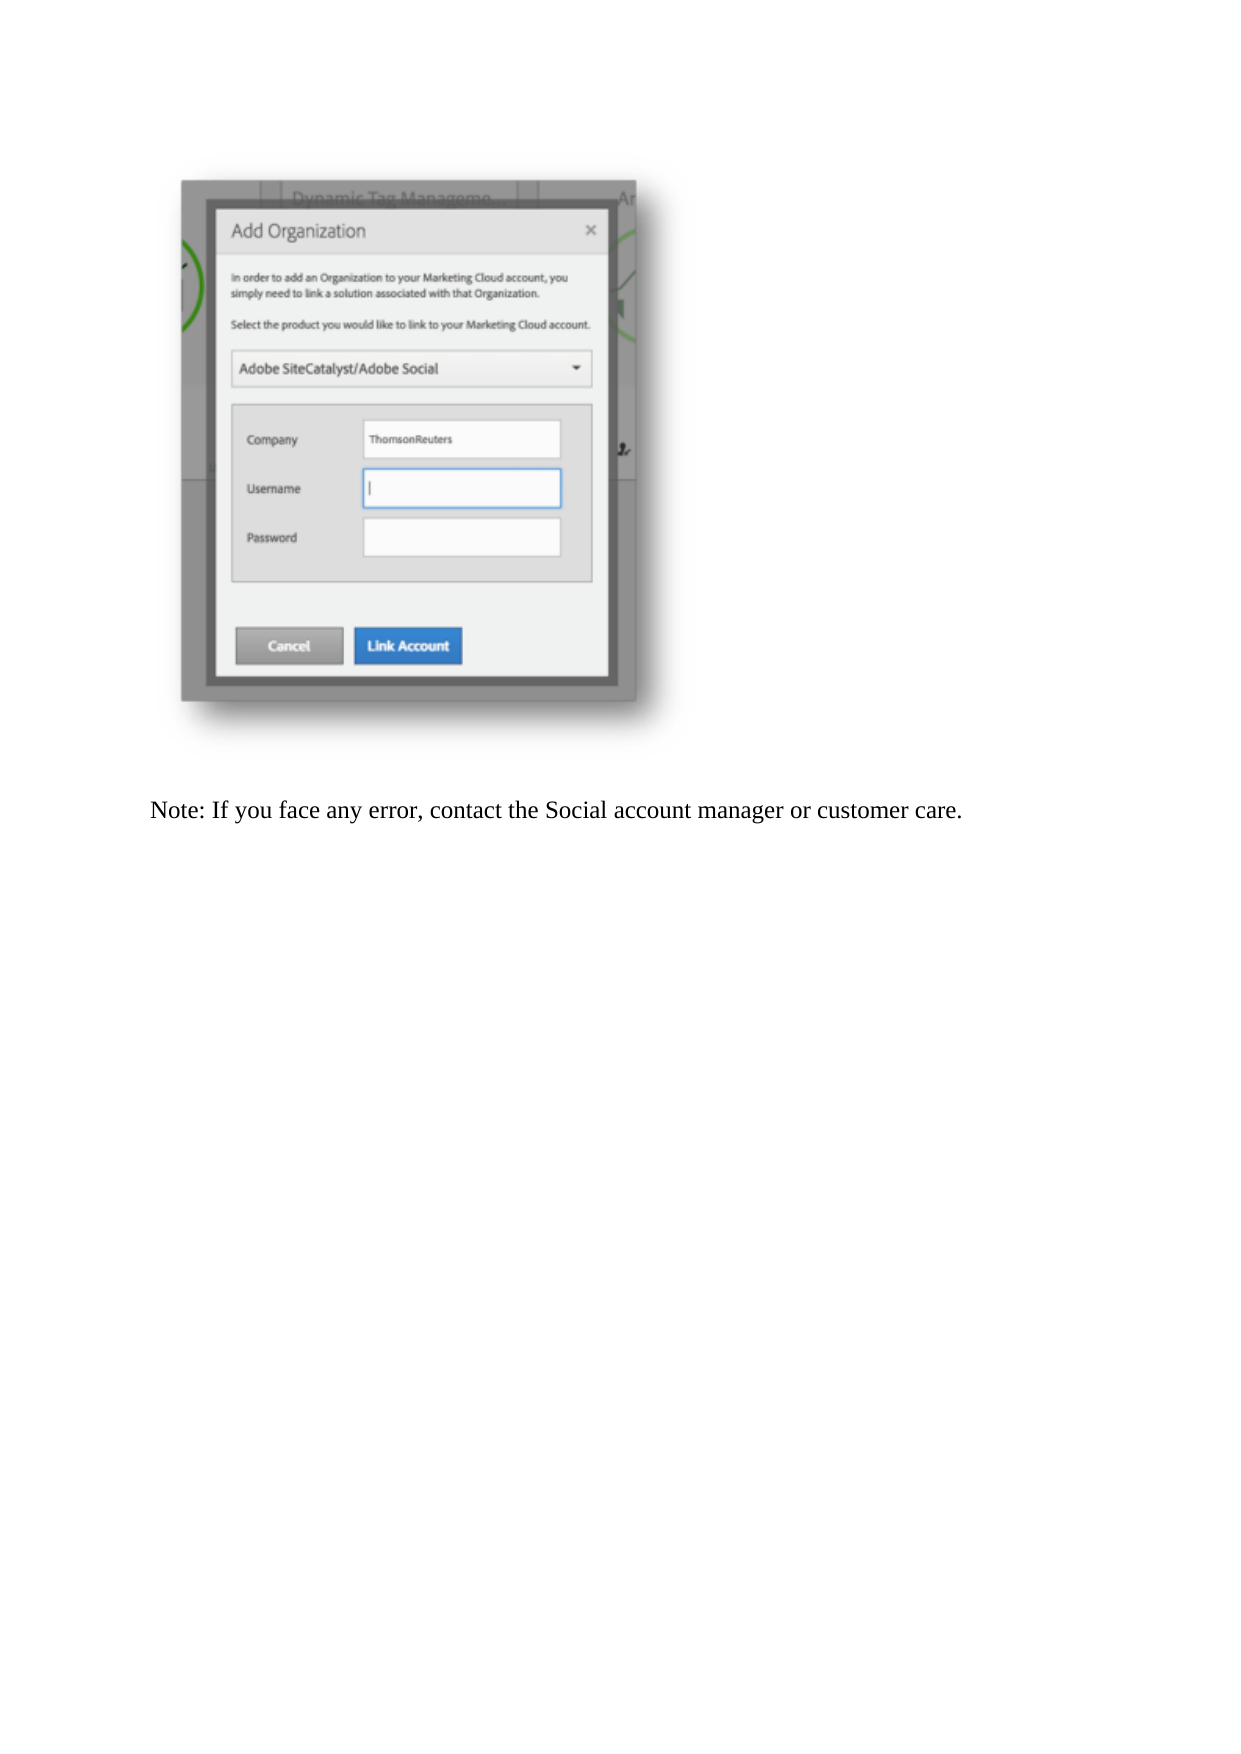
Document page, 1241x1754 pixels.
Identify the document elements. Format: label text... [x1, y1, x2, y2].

picture [150, 150, 701, 766]
text Note: If you face any error, contact the Social account manager or customer care. [150, 795, 1090, 823]
